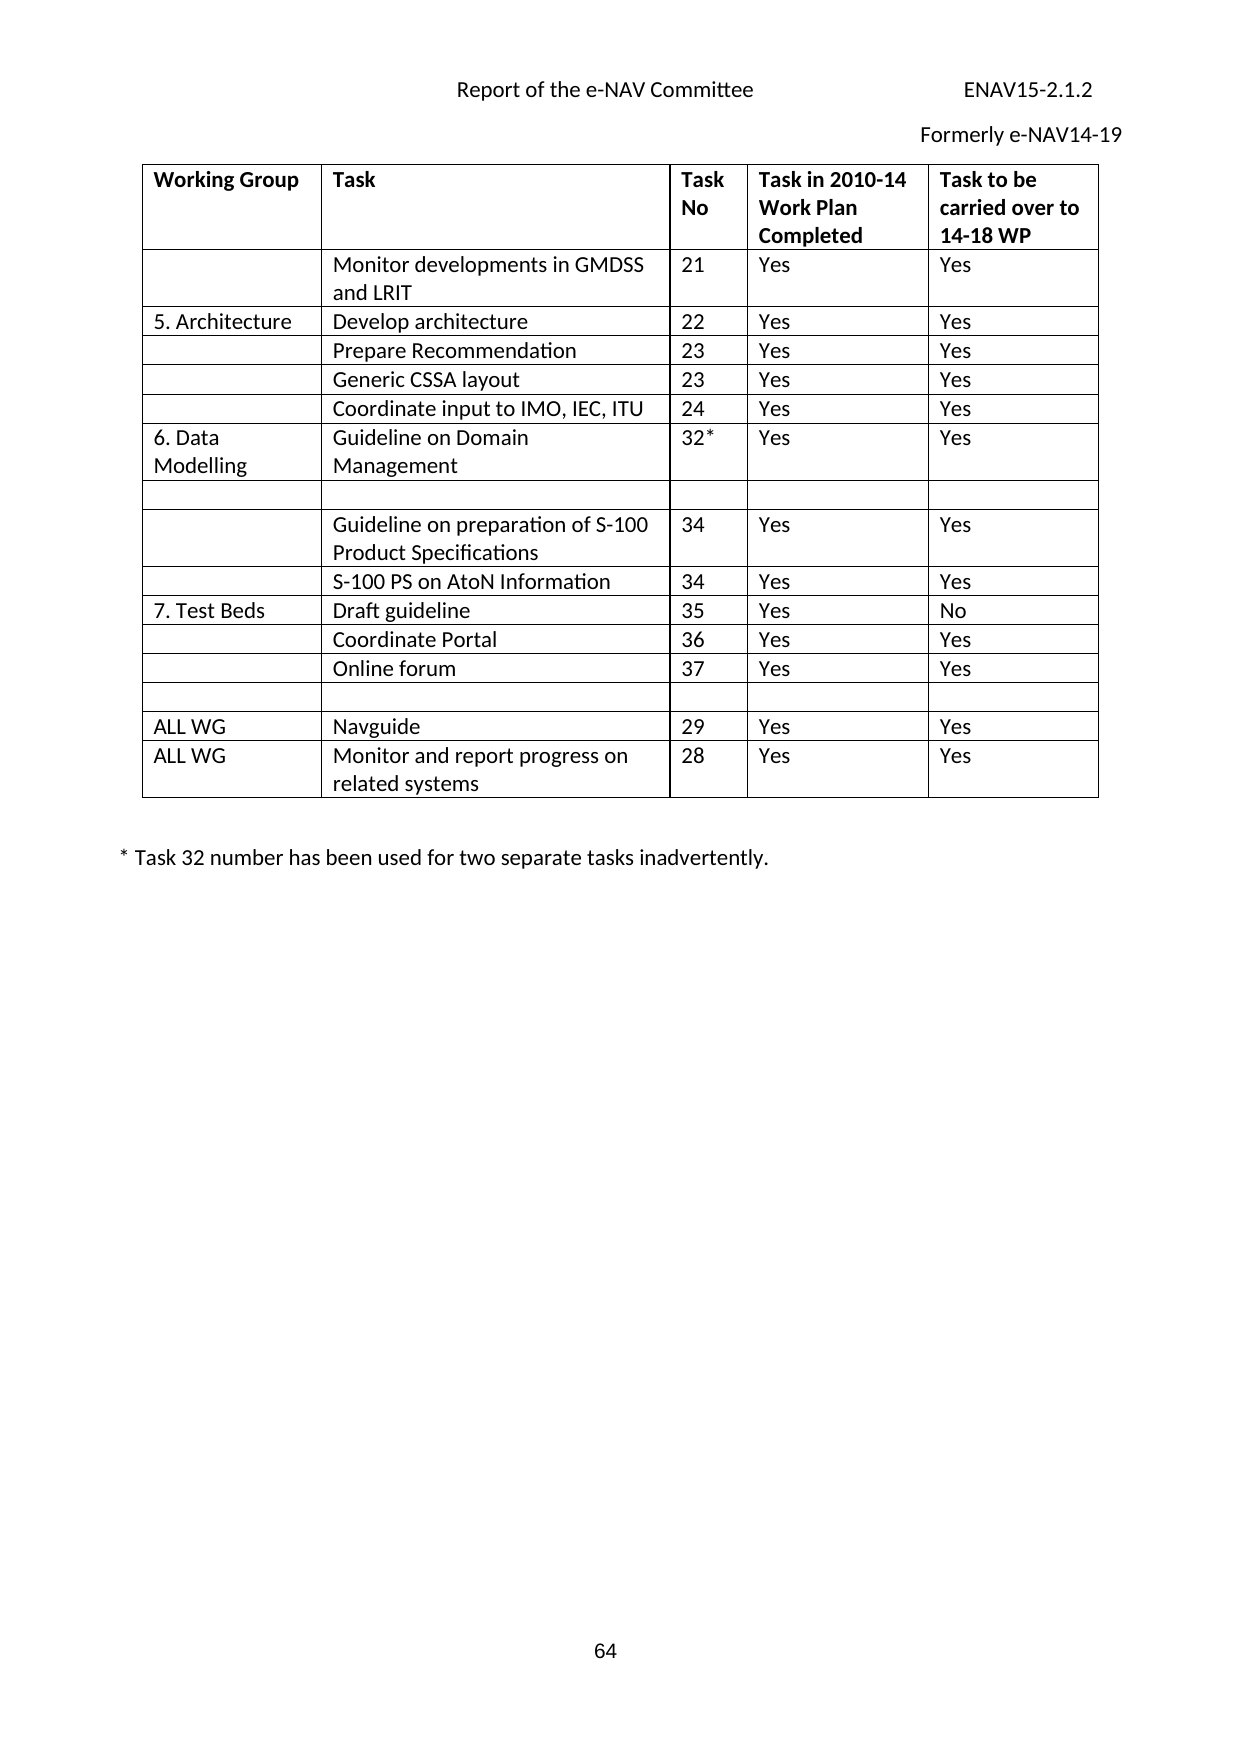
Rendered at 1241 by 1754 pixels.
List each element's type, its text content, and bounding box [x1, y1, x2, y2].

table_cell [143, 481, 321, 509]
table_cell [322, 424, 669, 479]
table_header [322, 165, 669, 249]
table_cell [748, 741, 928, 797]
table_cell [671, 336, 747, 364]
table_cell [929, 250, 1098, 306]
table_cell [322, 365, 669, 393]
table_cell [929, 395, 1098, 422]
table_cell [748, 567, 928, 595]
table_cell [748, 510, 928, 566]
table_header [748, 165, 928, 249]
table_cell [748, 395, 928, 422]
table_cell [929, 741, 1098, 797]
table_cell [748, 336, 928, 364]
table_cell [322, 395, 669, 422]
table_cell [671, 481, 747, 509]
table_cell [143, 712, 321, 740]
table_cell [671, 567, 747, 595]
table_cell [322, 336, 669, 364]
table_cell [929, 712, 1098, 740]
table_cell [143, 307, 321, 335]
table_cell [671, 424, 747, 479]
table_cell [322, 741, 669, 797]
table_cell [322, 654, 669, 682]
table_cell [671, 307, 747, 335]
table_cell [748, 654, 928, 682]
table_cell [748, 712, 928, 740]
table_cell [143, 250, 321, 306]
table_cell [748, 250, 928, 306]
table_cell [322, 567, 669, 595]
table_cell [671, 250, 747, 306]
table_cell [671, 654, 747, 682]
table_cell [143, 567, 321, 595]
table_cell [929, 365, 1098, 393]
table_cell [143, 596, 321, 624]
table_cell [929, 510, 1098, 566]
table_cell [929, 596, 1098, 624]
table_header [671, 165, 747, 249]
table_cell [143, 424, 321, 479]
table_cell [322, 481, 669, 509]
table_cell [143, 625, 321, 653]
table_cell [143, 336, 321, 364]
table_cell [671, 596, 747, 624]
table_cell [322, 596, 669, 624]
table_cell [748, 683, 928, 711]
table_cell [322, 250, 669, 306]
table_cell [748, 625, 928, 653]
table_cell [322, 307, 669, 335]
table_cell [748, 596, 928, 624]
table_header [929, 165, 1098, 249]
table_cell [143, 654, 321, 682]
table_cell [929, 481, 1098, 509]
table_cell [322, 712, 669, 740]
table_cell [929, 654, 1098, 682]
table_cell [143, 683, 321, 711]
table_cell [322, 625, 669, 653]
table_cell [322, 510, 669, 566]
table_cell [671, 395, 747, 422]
text * Task 32 number has been used for two separate tasks inadvertently. [118, 843, 1122, 871]
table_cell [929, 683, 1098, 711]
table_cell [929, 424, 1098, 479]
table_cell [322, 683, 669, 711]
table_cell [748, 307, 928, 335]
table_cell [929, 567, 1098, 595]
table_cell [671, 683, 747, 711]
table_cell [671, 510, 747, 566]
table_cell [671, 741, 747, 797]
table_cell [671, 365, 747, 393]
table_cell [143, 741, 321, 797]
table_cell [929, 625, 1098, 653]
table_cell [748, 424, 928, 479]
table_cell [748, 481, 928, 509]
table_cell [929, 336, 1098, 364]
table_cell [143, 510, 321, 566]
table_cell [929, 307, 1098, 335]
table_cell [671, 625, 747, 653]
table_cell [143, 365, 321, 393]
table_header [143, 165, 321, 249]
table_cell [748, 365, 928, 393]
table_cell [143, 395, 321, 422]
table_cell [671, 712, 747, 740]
